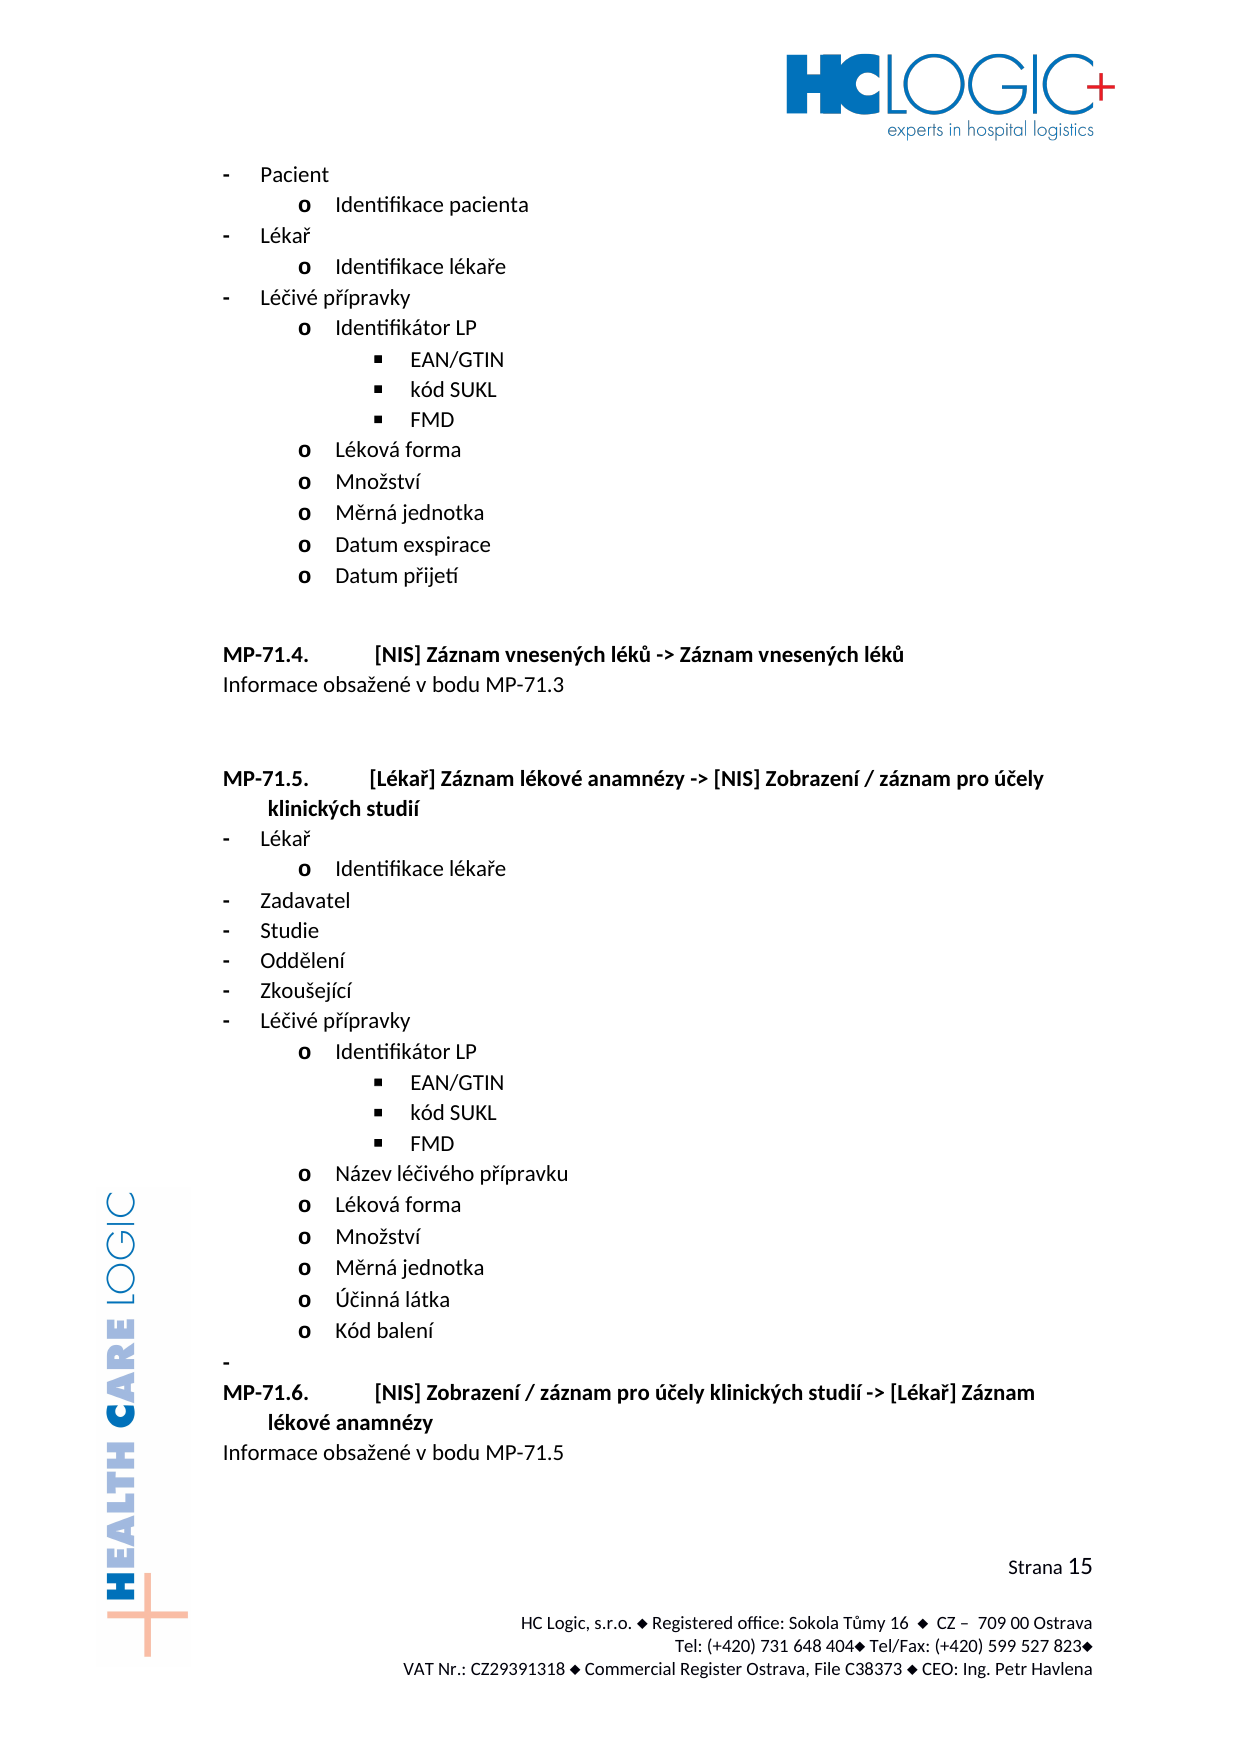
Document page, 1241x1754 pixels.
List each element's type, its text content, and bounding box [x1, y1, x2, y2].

list Identifikace pacienta [298, 190, 1093, 219]
list Měrná jednotka [298, 1253, 1093, 1282]
list [Lékař] Záznam lékové anamnézy -> [NIS] Zobrazení / záznam pro účely klinických studií [223, 764, 1093, 822]
list FMD [373, 1129, 1093, 1157]
list Studie [223, 916, 1093, 944]
list kód SUKL [373, 1098, 1093, 1126]
list [NIS] Zobrazení / záznam pro účely klinických studií -> [Lékař] Záznam lékové anamnézy [223, 1378, 1093, 1436]
list Oddělení [223, 946, 1093, 974]
list Léčivé přípravky [223, 1007, 1093, 1034]
list EAN/GTIN [373, 1068, 1093, 1096]
picture [755, 39, 1131, 152]
list Identifikace lékaře [298, 252, 1093, 281]
list Lékař [223, 222, 1093, 249]
list Léková forma [298, 436, 1093, 465]
list Lékař [223, 824, 1093, 852]
list Množství [298, 467, 1093, 496]
list Zkoušející [223, 976, 1093, 1004]
list Datum exspirace [298, 530, 1093, 559]
list Léčivé přípravky [223, 283, 1093, 311]
list Zadavatel [223, 886, 1093, 914]
list Identifikátor LP [298, 1037, 1093, 1066]
list Léková forma [298, 1190, 1093, 1219]
text Informace obsažené v bodu MP-71.3 [185, 670, 1093, 698]
list Pacient [223, 160, 1093, 188]
list kód SUKL [373, 375, 1093, 403]
list Datum přijetí [298, 561, 1093, 591]
list Název léčivého přípravku [298, 1159, 1093, 1188]
list EAN/GTIN [373, 345, 1093, 373]
list Měrná jednotka [298, 498, 1093, 528]
list Množství [298, 1222, 1093, 1251]
list [NIS] Záznam vnesených léků -> Záznam vnesených léků [223, 640, 1093, 668]
text Informace obsažené v bodu MP-71.5 [185, 1438, 1093, 1466]
list Identifikátor LP [298, 313, 1093, 343]
list Účinná látka [298, 1285, 1093, 1314]
list FMD [373, 405, 1093, 433]
list Kód balení [298, 1316, 1093, 1345]
picture [96, 1187, 192, 1667]
list Identifikace lékaře [298, 854, 1093, 883]
